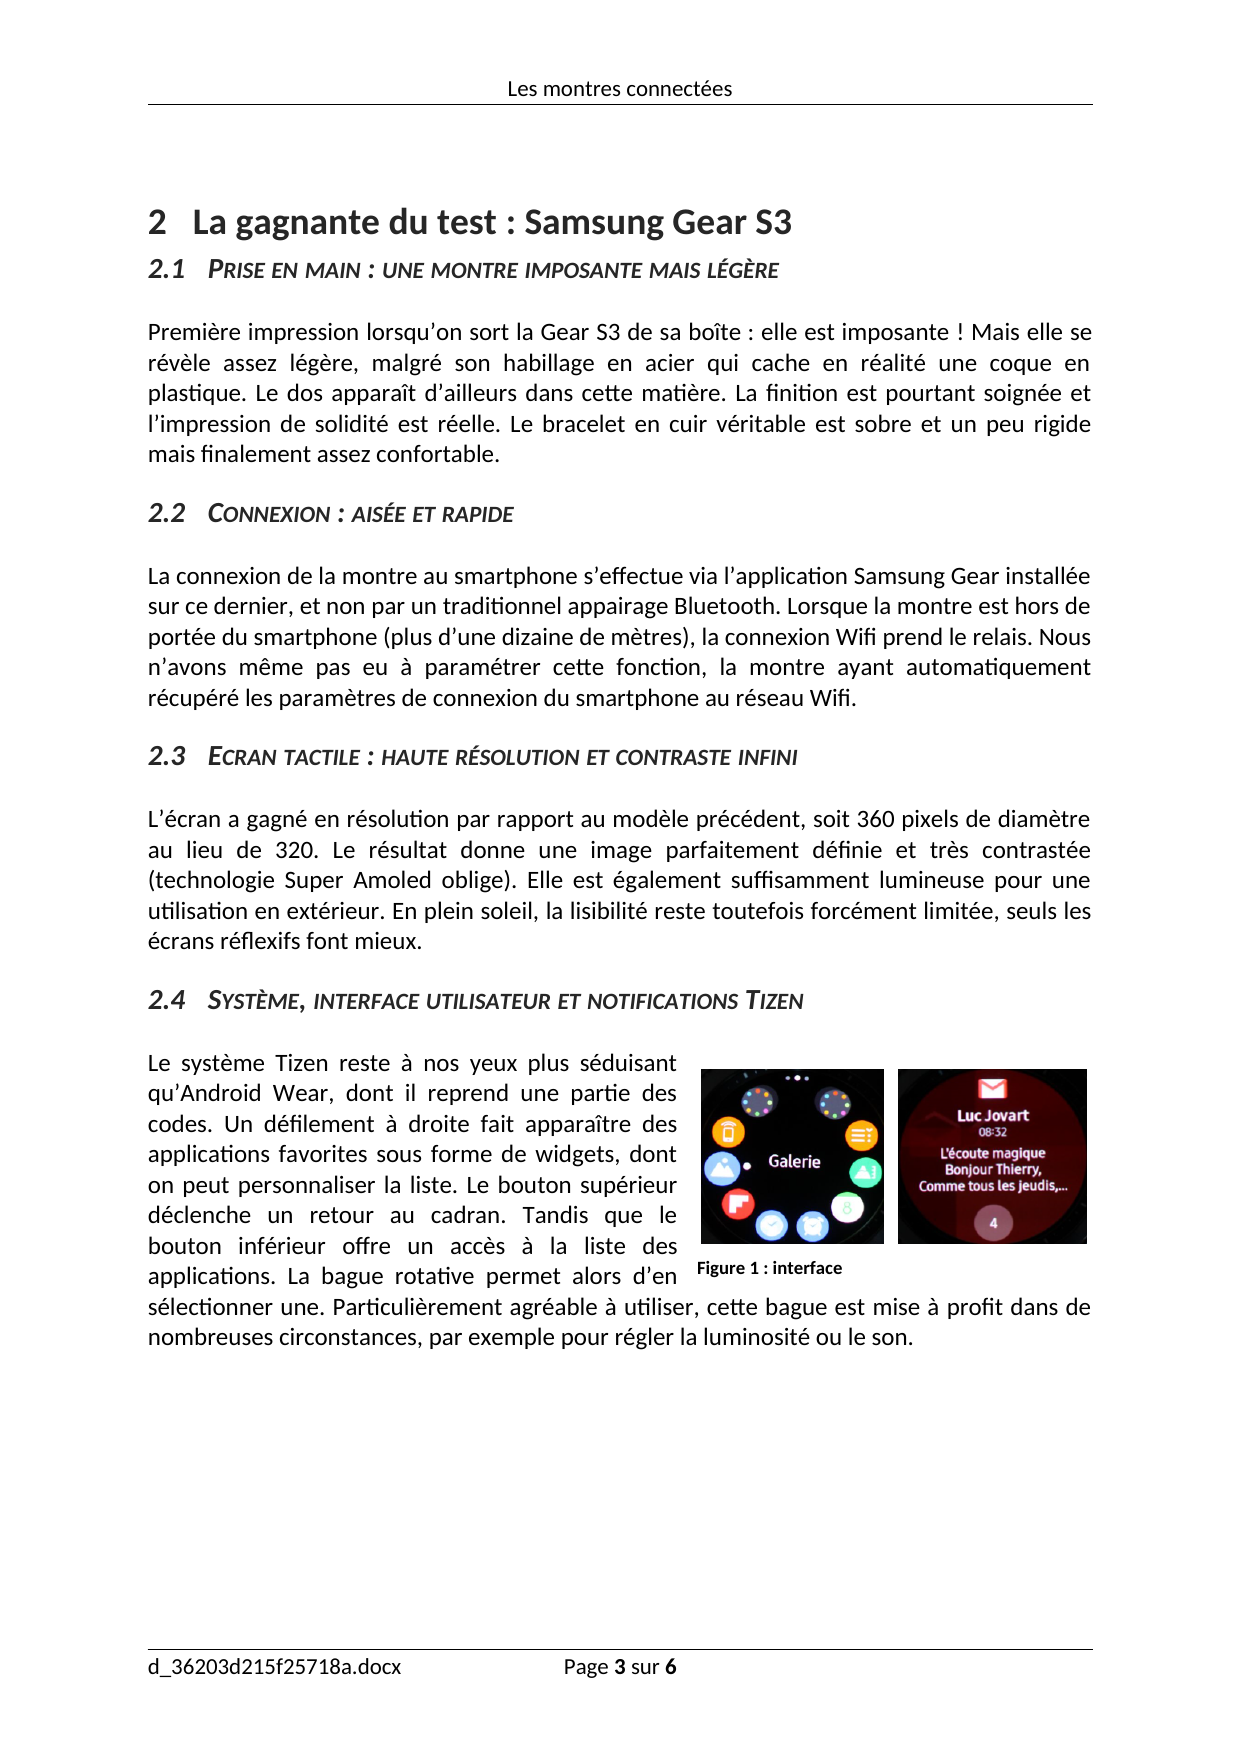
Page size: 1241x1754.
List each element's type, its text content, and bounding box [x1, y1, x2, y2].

text La connexion de la montre au smartphone s’effectue via l’application Samsung Gear installée sur ce dernier, et non par un traditionnel appairage Bluetooth. Lorsque la montre est hors de portée du smartphone (plus d’une dizaine de mètres), la connexion Wifi prend le relais. Nous n’avons même pas eu à paramétrer cette fonction, la montre ayant automatiquement récupéré les paramètres de connexion du smartphone au réseau Wifi. [148, 560, 1093, 712]
subtitle Ecran tactile : haute résolution et contraste infini [148, 737, 1093, 773]
subtitle Système, interface utilisateur et notifications Tizen [148, 981, 1093, 1017]
picture [696, 1064, 1092, 1248]
text L’écran a gagné en résolution par rapport au modèle précédent, soit 360 pixels de diamètre au lieu de 320. Le résultat donne une image parfaitement définie et très contrastée (technologie Super Amoled oblige). Elle est également suffisamment lumineuse pour une utilisation en extérieur. En plein soleil, la lisibilité reste toutefois forcément limitée, seuls les écrans réflexifs font mieux. [148, 803, 1093, 956]
subtitle Connexion : aisée et rapide [148, 494, 1093, 529]
text Première impression lorsqu’on sort la Gear S3 de sa boîte : elle est imposante ! Mais elle se révèle assez légère, malgré son habillage en acier qui cache en réalité une coque en plastique. Le dos apparaît d’ailleurs dans cette matière. La finition est pourtant soignée et l’impression de solidité est réelle. Le bracelet en cuir véritable est sobre et un peu rigide mais finalement assez confortable. [148, 316, 1093, 469]
subtitle Prise en main : une montre imposante mais légère [148, 250, 1093, 286]
subtitle La gagnante du test : Samsung Gear S3 [148, 198, 1093, 243]
